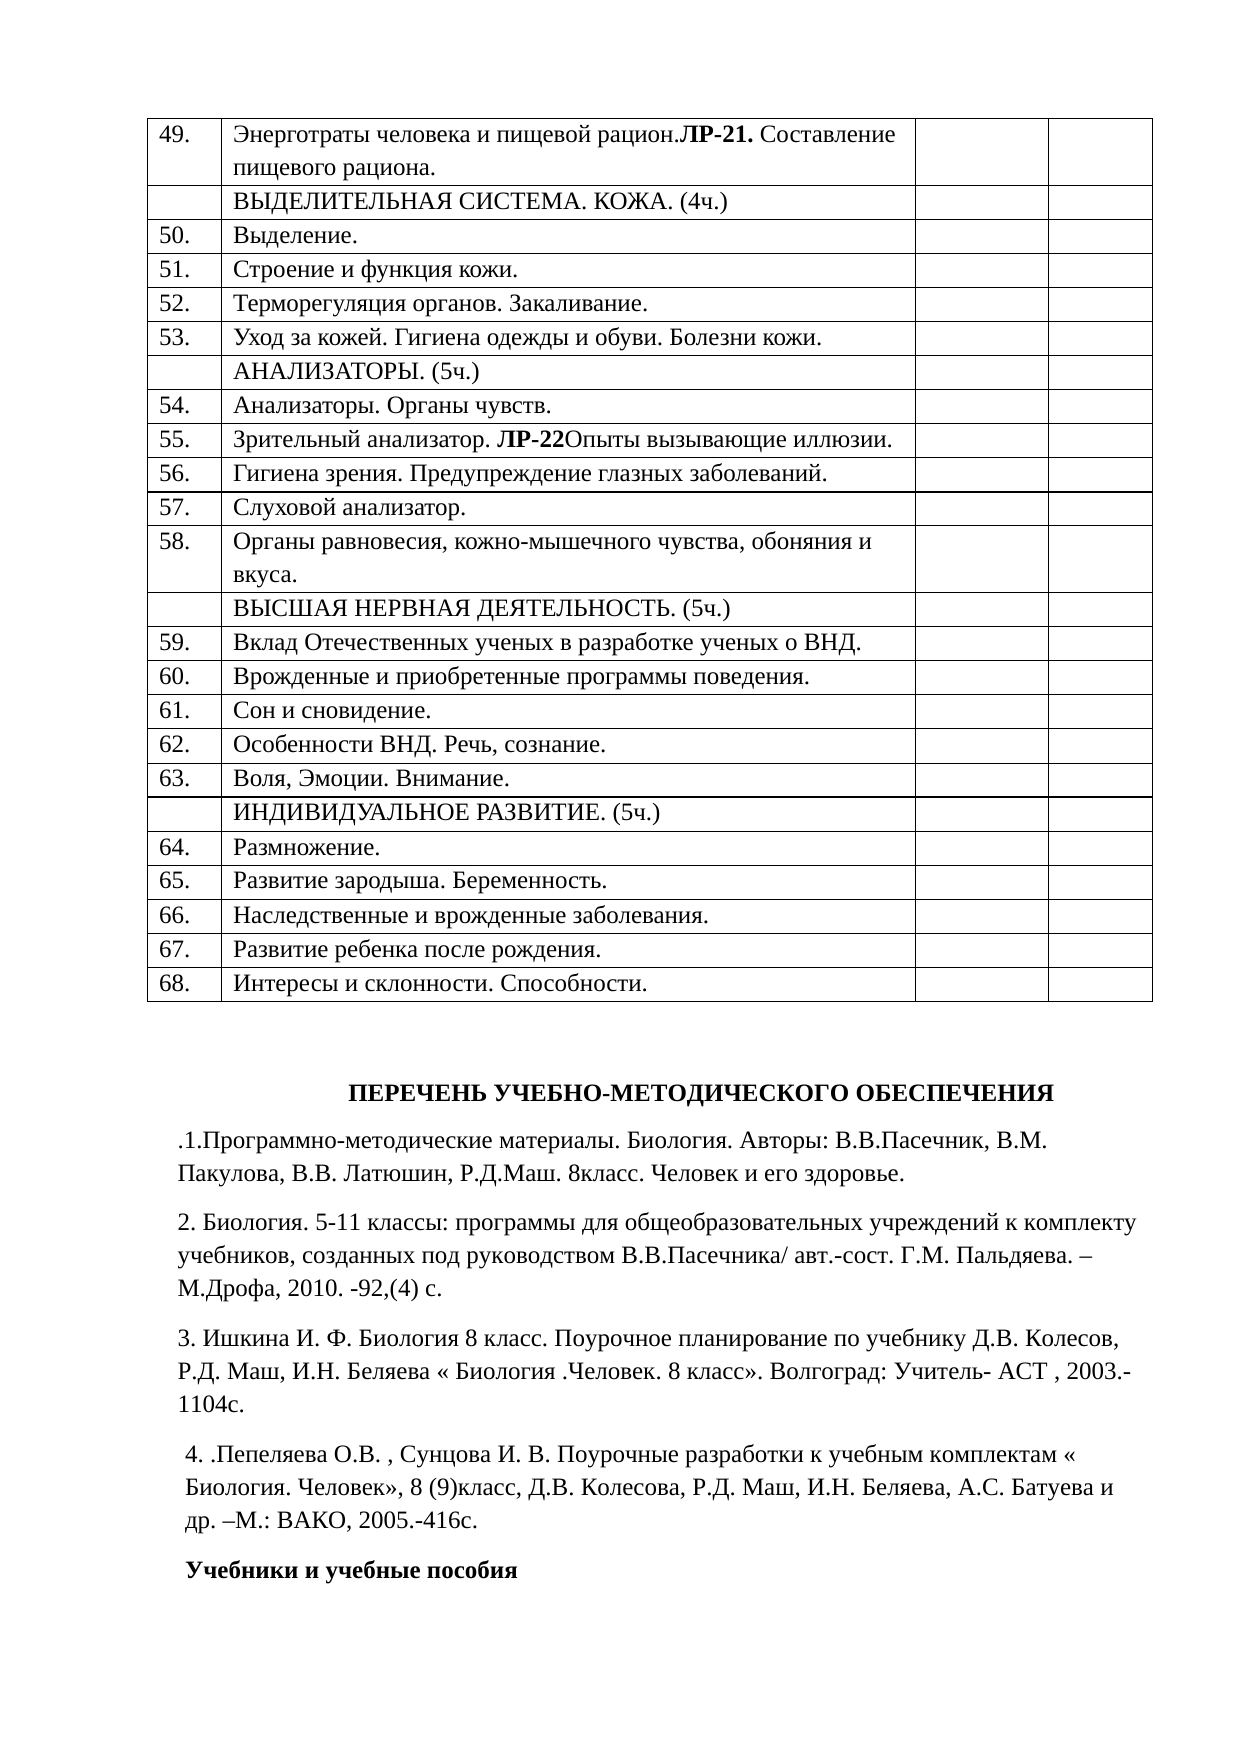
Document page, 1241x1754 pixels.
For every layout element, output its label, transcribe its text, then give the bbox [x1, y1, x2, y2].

table_cell [916, 627, 1048, 660]
table_cell 54. [148, 390, 221, 423]
table_cell [1049, 424, 1152, 457]
table_cell [1049, 661, 1152, 694]
table_cell [916, 458, 1048, 491]
table_cell [916, 593, 1048, 626]
table_cell [916, 424, 1048, 457]
table_cell [1049, 798, 1152, 831]
table_cell [916, 798, 1048, 831]
table_cell [1049, 832, 1152, 864]
table_cell [1049, 288, 1152, 321]
table_cell ВЫСШАЯ НЕРВНАЯ ДЕЯТЕЛЬНОСТЬ. (5ч.) [222, 593, 915, 626]
table_cell 52. [148, 288, 221, 321]
table_cell [916, 900, 1048, 933]
table_cell [916, 968, 1048, 1001]
table_cell [916, 661, 1048, 694]
table_cell АНАЛИЗАТОРЫ. (5ч.) [222, 356, 915, 389]
table_cell [148, 798, 221, 831]
table_cell [1049, 493, 1152, 525]
table_cell [1049, 934, 1152, 967]
table_cell [1049, 695, 1152, 728]
table_cell Энерготраты человека и пищевой рацион.ЛР-21. Составление пищевого рациона. [222, 119, 915, 185]
table_cell [1049, 526, 1152, 592]
table_cell 58. [148, 526, 221, 592]
table_cell Гигиена зрения. Предупреждение глазных заболеваний. [222, 458, 915, 491]
table_cell ВЫДЕЛИТЕЛЬНАЯ СИСТЕМА. КОЖА. (4ч.) [222, 186, 915, 219]
table_cell 66. [148, 900, 221, 933]
table_cell Уход за кожей. Гигиена одежды и обуви. Болезни кожи. [222, 322, 915, 355]
table_cell Развитие зародыша. Беременность. [222, 866, 915, 899]
table_cell [1049, 729, 1152, 762]
table_cell Сон и сновидение. [222, 695, 915, 728]
table_cell [1049, 593, 1152, 626]
table_cell [148, 356, 221, 389]
table_cell [1049, 764, 1152, 796]
table_cell [916, 390, 1048, 423]
text 3. Ишкина И. Ф. Биология 8 класс. Поурочное планирование по учебнику Д.В. Колесов, Р.Д. Маш, И.Н. Беляева « Биология .Человек. 8 класс». Волгоград: Учитель- АСТ , 2003.- 1104с. [177, 1323, 1152, 1418]
table_cell [1049, 900, 1152, 933]
table_cell [1049, 458, 1152, 491]
table_cell Врожденные и приобретенные программы поведения. [222, 661, 915, 694]
table_cell 53. [148, 322, 221, 355]
table_cell Органы равновесия, кожно-мышечного чувства, обоняния и вкуса. [222, 526, 915, 592]
table_cell [1049, 968, 1152, 1001]
text .1.Программно-методические материалы. Биология. Авторы: В.В.Пасечник, В.М. Пакулова, В.В. Латюшин, Р.Д.Маш. 8класс. Человек и его здоровье. [177, 1125, 1152, 1187]
table_cell [916, 220, 1048, 253]
table_cell Анализаторы. Органы чувств. [222, 390, 915, 423]
text ПЕРЕЧЕНЬ УЧЕБНО-МЕТОДИЧЕСКОГО ОБЕСПЕЧЕНИЯ [177, 1078, 1152, 1106]
table_cell [916, 729, 1048, 762]
table_cell Строение и функция кожи. [222, 254, 915, 287]
table_cell 64. [148, 832, 221, 864]
table_cell Размножение. [222, 832, 915, 864]
table_cell [1049, 627, 1152, 660]
table_cell ИНДИВИДУАЛЬНОЕ РАЗВИТИЕ. (5ч.) [222, 798, 915, 831]
table_cell [1049, 119, 1152, 185]
table_cell [916, 695, 1048, 728]
table_cell 63. [148, 764, 221, 796]
table_cell [1049, 322, 1152, 355]
table_cell Вклад Отечественных ученых в разработке ученых о ВНД. [222, 627, 915, 660]
table_cell 61. [148, 695, 221, 728]
table_cell Терморегуляция органов. Закаливание. [222, 288, 915, 321]
text Учебники и учебные пособия [185, 1555, 1152, 1583]
table_cell [1049, 356, 1152, 389]
table_cell 67. [148, 934, 221, 967]
table_cell [148, 593, 221, 626]
table_cell 65. [148, 866, 221, 899]
table_cell [916, 832, 1048, 864]
table_cell [1049, 220, 1152, 253]
table_cell [916, 934, 1048, 967]
table_cell 62. [148, 729, 221, 762]
table_cell Наследственные и врожденные заболевания. [222, 900, 915, 933]
table_cell [916, 288, 1048, 321]
table_cell [1049, 866, 1152, 899]
table_cell Выделение. [222, 220, 915, 253]
table_cell 59. [148, 627, 221, 660]
table_cell 56. [148, 458, 221, 491]
table_cell [916, 186, 1048, 219]
table_cell Слуховой анализатор. [222, 493, 915, 525]
table_cell [916, 526, 1048, 592]
table_cell 50. [148, 220, 221, 253]
table_cell 57. [148, 493, 221, 525]
table_cell 55. [148, 424, 221, 457]
table_cell [916, 764, 1048, 796]
table_cell [1049, 186, 1152, 219]
table_cell [1049, 390, 1152, 423]
text 2. Биология. 5-11 классы: программы для общеобразовательных учреждений к комплекту учебников, созданных под руководством В.В.Пасечника/ авт.-сост. Г.М. Пальдяева. – М.Дрофа, 2010. -92,(4) с. [177, 1207, 1152, 1302]
table_cell Зрительный анализатор. ЛР-22Опыты вызывающие иллюзии. [222, 424, 915, 457]
table_cell [916, 119, 1048, 185]
table_cell [916, 356, 1048, 389]
table_cell [916, 322, 1048, 355]
text 4. .Пепеляева О.В. , Сунцова И. В. Поурочные разработки к учебным комплектам « Биология. Человек», 8 (9)класс, Д.В. Колесова, Р.Д. Маш, И.Н. Беляева, А.С. Батуева и др. –М.: ВАКО, 2005.-416с. [185, 1439, 1152, 1534]
table_cell [1049, 254, 1152, 287]
table_cell [916, 866, 1048, 899]
table_cell 49. [148, 119, 221, 185]
table_cell [916, 493, 1048, 525]
table_cell Интересы и склонности. Способности. [222, 968, 915, 1001]
table_cell Особенности ВНД. Речь, сознание. [222, 729, 915, 762]
table_cell [916, 254, 1048, 287]
table_cell 68. [148, 968, 221, 1001]
table_cell 60. [148, 661, 221, 694]
table_cell [148, 186, 221, 219]
table_cell Развитие ребенка после рождения. [222, 934, 915, 967]
table_cell Воля, Эмоции. Внимание. [222, 764, 915, 796]
table_cell 51. [148, 254, 221, 287]
